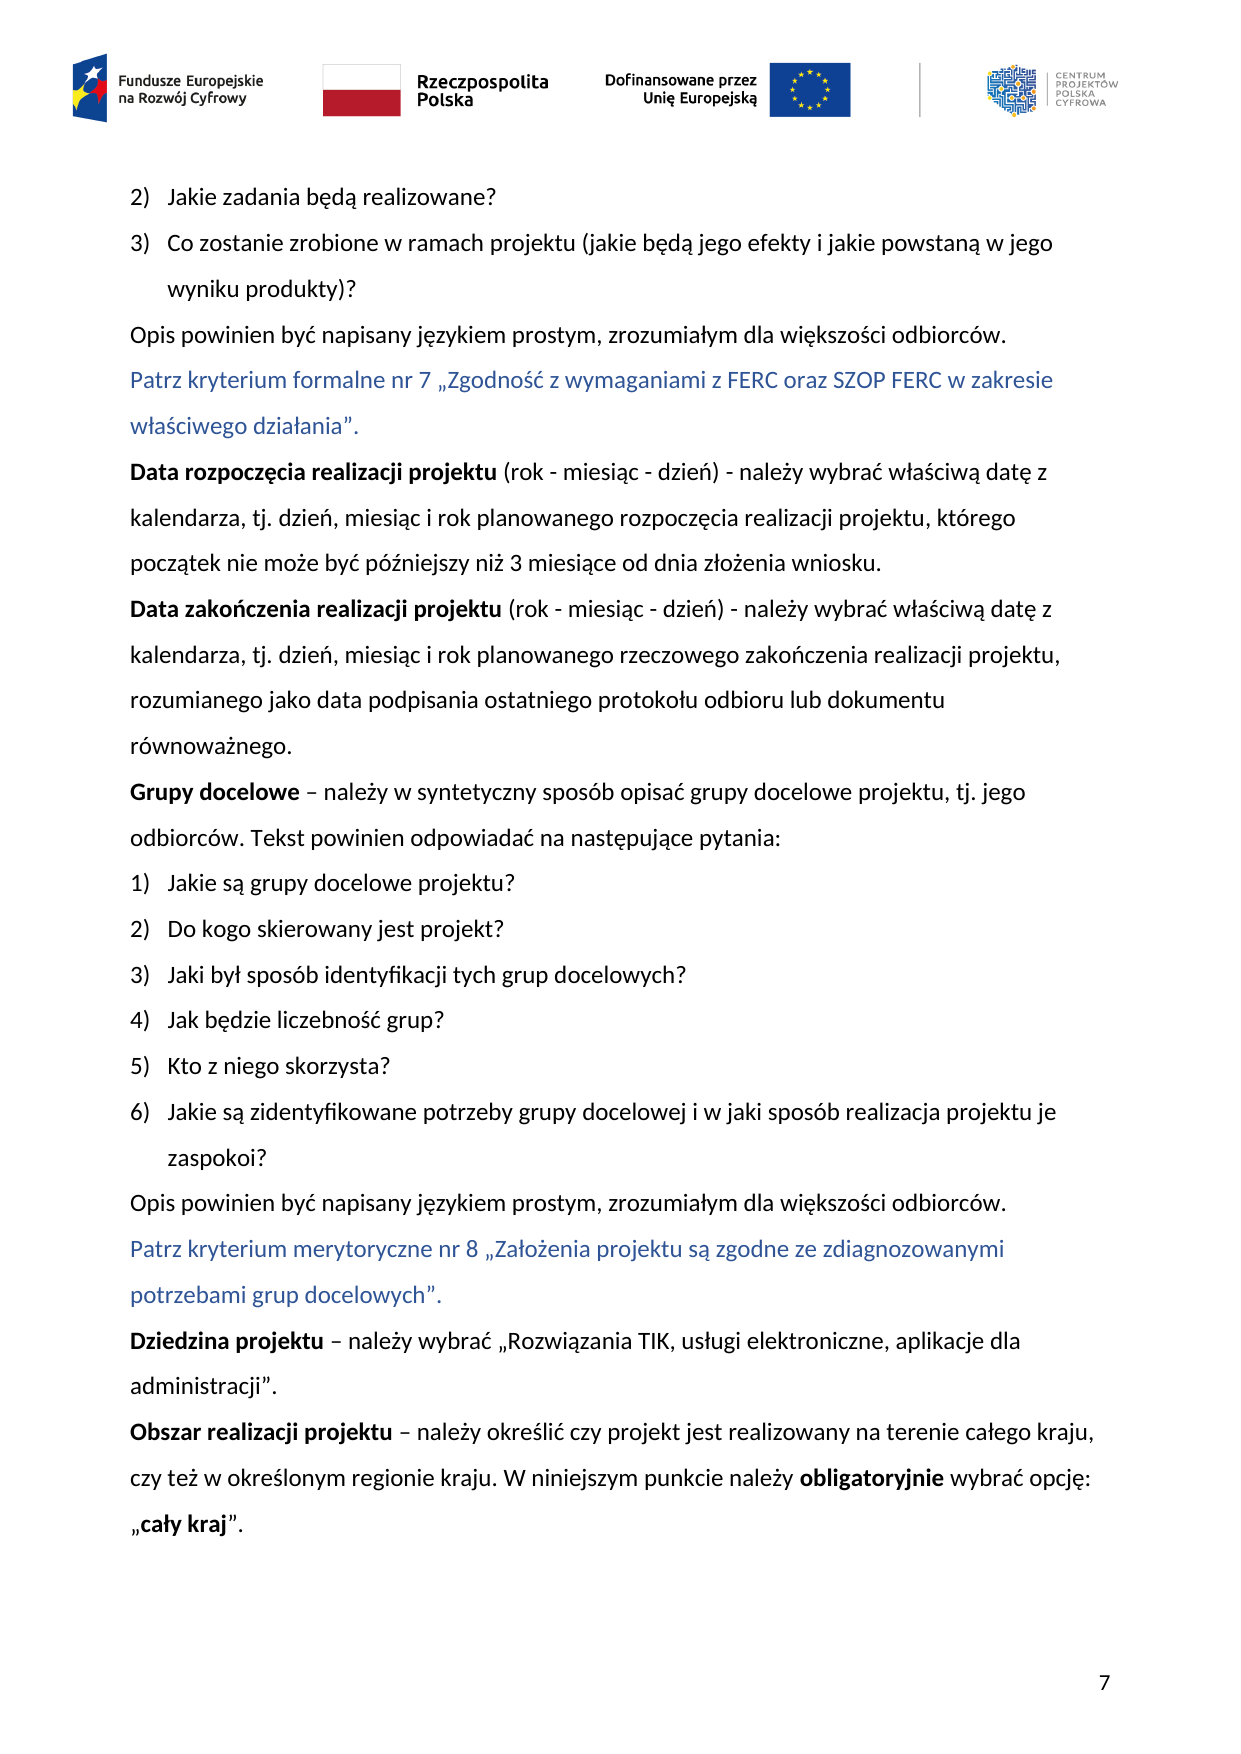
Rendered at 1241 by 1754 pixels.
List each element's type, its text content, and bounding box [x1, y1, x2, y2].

list Do kogo skierowany jest projekt? [130, 913, 1110, 944]
list Jakie są zidentyfikowane potrzeby grupy docelowej i w jaki sposób realizacja projektu je zaspokoi? [130, 1096, 1110, 1172]
list Jakie są grupy docelowe projektu? [130, 867, 1110, 898]
text Dziedzina projektu – należy wybrać „Rozwiązania TIK, usługi elektroniczne, aplikacje dla administracji”. [130, 1325, 1110, 1401]
text Data rozpoczęcia realizacji projektu (rok - miesiąc - dzień) - należy wybrać właściwą datę z kalendarza, tj. dzień, miesiąc i rok planowanego rozpoczęcia realizacji projektu, którego początek nie może być późniejszy niż 3 miesiące od dnia złożenia wniosku. [130, 456, 1110, 578]
list Jakie zadania będą realizowane? [130, 140, 1110, 212]
picture [50, 30, 1146, 140]
text Patrz kryterium merytoryczne nr 8 „Założenia projektu są zgodne ze zdiagnozowanymi potrzebami grup docelowych”. [130, 1233, 1110, 1309]
list Jak będzie liczebność grup? [130, 1005, 1110, 1035]
list Kto z niego skorzysta? [130, 1050, 1110, 1081]
text Grupy docelowe – należy w syntetyczny sposób opisać grupy docelowe projektu, tj. jego odbiorców. Tekst powinien odpowiadać na następujące pytania: [130, 776, 1110, 852]
text Opis powinien być napisany językiem prostym, zrozumiałym dla większości odbiorców. [130, 1188, 1110, 1218]
text Patrz kryterium formalne nr 7 „Zgodność z wymaganiami z FERC oraz SZOP FERC w zakresie właściwego działania”. [130, 364, 1110, 441]
text Obszar realizacji projektu – należy określić czy projekt jest realizowany na terenie całego kraju, czy też w określonym regionie kraju. W niniejszym punkcie należy obligatoryjnie wybrać opcję: „cały kraj”. [130, 1416, 1110, 1538]
list Jaki był sposób identyfikacji tych grup docelowych? [130, 959, 1110, 989]
text Opis powinien być napisany językiem prostym, zrozumiałym dla większości odbiorców. [130, 319, 1110, 349]
list Co zostanie zrobione w ramach projektu (jakie będą jego efekty i jakie powstaną w jego wyniku produkty)? [130, 227, 1110, 303]
text Data zakończenia realizacji projektu (rok - miesiąc - dzień) - należy wybrać właściwą datę z kalendarza, tj. dzień, miesiąc i rok planowanego rzeczowego zakończenia realizacji projektu, rozumianego jako data podpisania ostatniego protokołu odbioru lub dokumentu równoważnego. [130, 593, 1103, 761]
